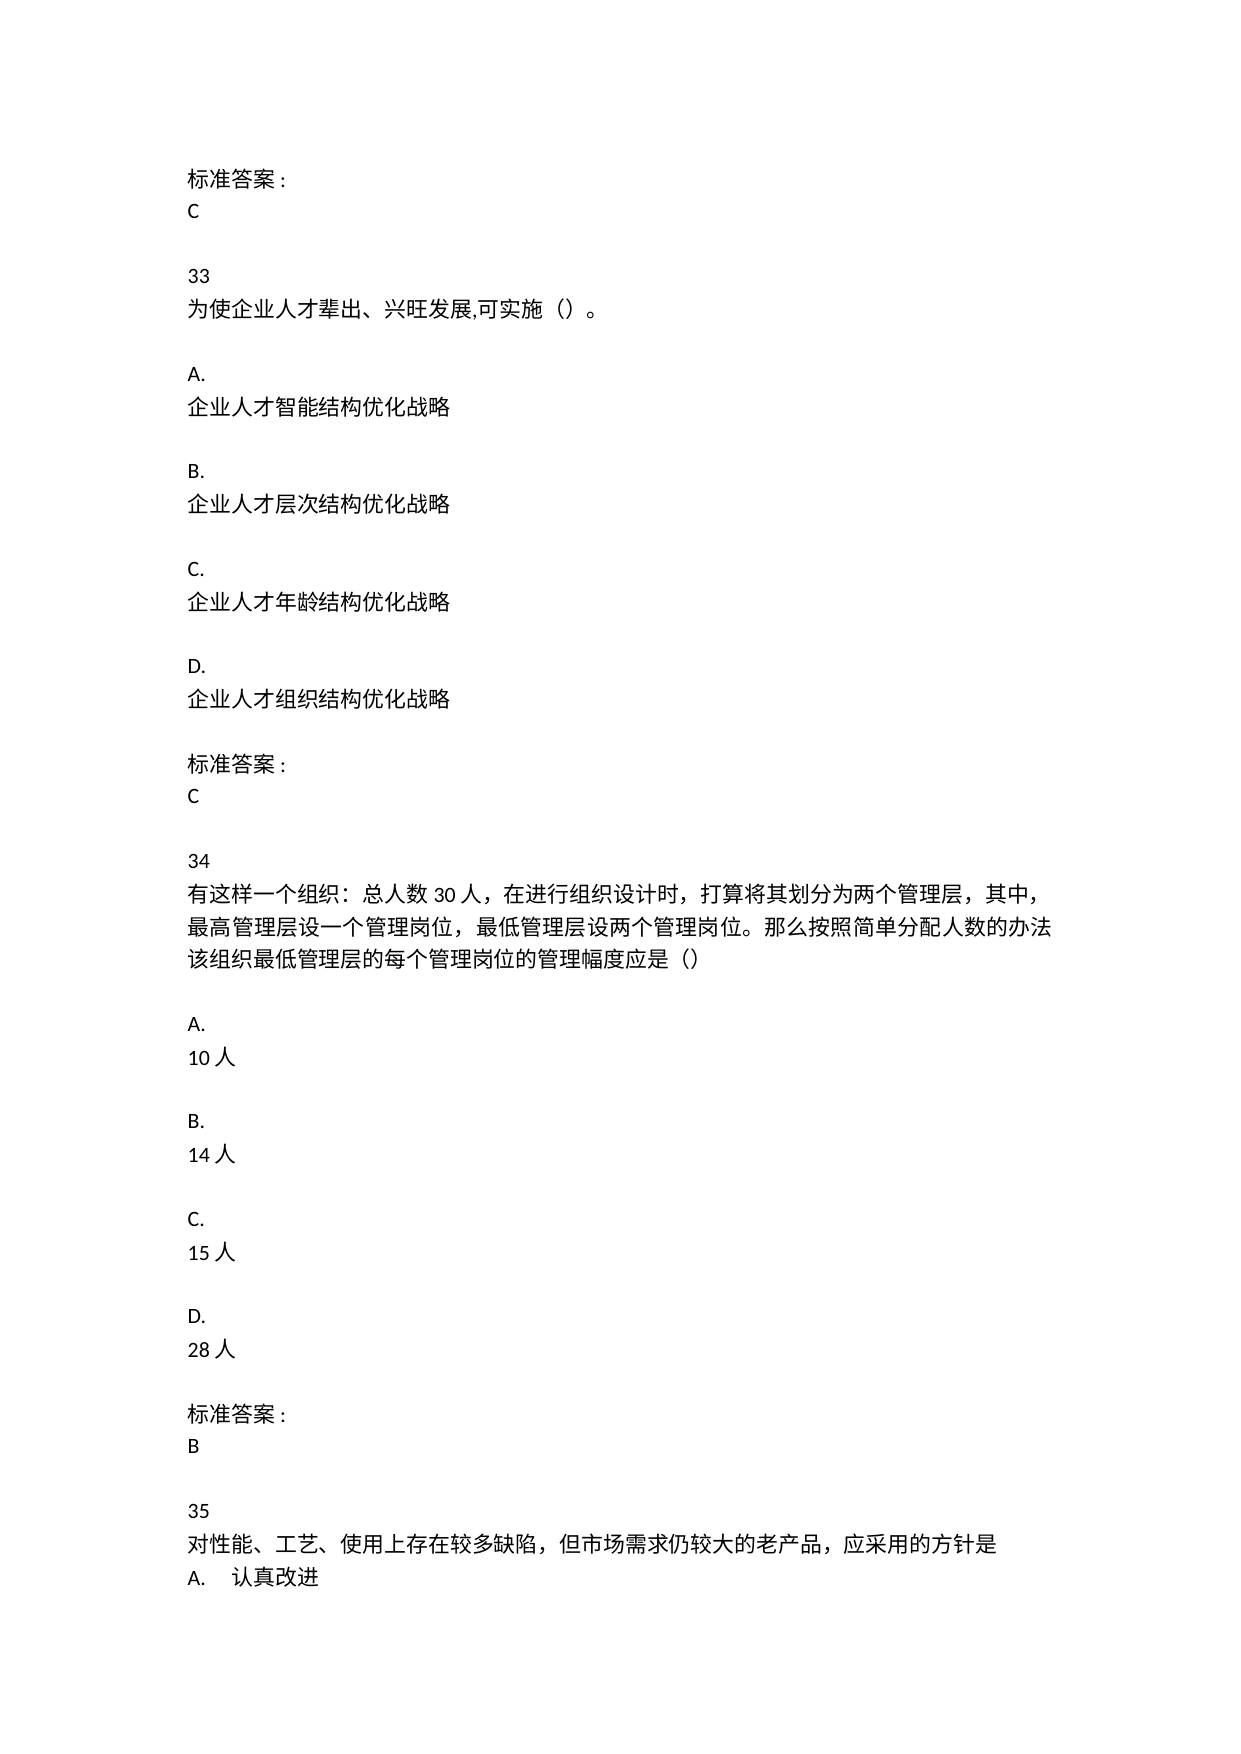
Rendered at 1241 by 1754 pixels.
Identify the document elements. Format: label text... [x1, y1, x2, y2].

text C [187, 779, 1053, 812]
text 14人 [187, 1137, 1053, 1169]
text B. [187, 454, 1053, 487]
text 企业人才组织结构优化战略 [187, 682, 1053, 714]
text B [187, 1429, 1053, 1462]
text 为使企业人才辈出、兴旺发展,可实施（）。 [187, 292, 1053, 324]
text C [187, 194, 1053, 227]
text 15人 [187, 1234, 1053, 1267]
text 标准答案 : [187, 1397, 1053, 1429]
text C. [187, 1202, 1053, 1234]
text D. [187, 1299, 1053, 1332]
text A. [187, 1007, 1053, 1039]
text 企业人才年龄结构优化战略 [187, 584, 1053, 617]
text 有这样一个组织：总人数30人，在进行组织设计时，打算将其划分为两个管理层，其中，最高管理层设一个管理岗位，最低管理层设两个管理岗位。那么按照简单分配人数的办法，该组织最低管理层的每个管理岗位的管理幅度应是（） [187, 877, 1053, 974]
text 33 [187, 259, 1053, 292]
text 35 [187, 1494, 1053, 1527]
text B. [187, 1104, 1053, 1137]
text D. [187, 649, 1053, 682]
text 企业人才智能结构优化战略 [187, 389, 1053, 422]
text A. [187, 357, 1053, 389]
text 企业人才层次结构优化战略 [187, 487, 1053, 519]
text 10人 [187, 1039, 1053, 1072]
text 28人 [187, 1332, 1053, 1364]
text C. [187, 552, 1053, 584]
text A. 认真改进 [187, 1559, 1053, 1592]
text 标准答案 : [187, 747, 1053, 779]
text 标准答案 : [187, 162, 1053, 194]
text 对性能、工艺、使用上存在较多缺陷，但市场需求仍较大的老产品，应采用的方针是 [187, 1527, 1053, 1559]
text 34 [187, 844, 1053, 877]
